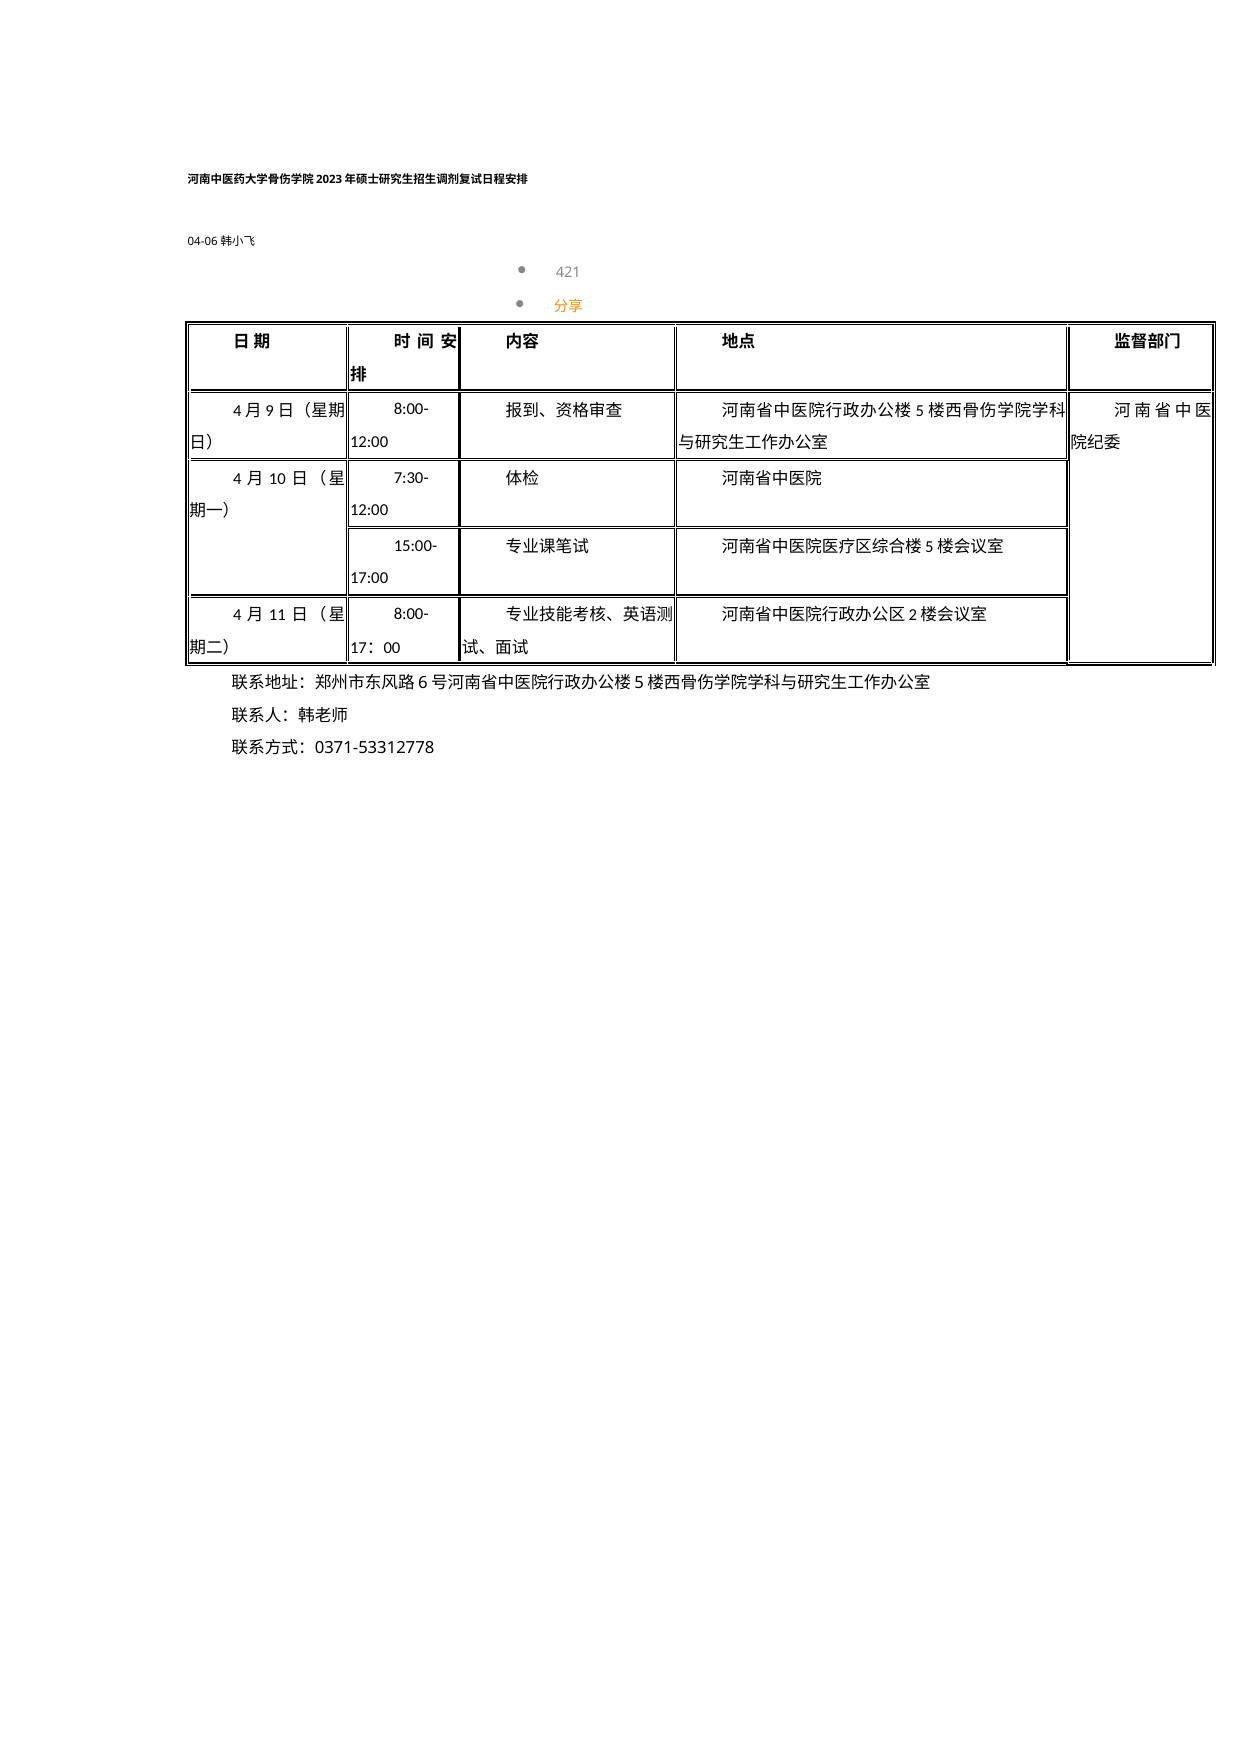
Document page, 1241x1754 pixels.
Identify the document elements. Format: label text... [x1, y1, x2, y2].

text 联系方式：0371-53312778 [187, 731, 1053, 763]
table_cell 8:00-17：00 [348, 598, 459, 662]
table_cell 15:00-17:00 [349, 529, 458, 594]
text 河南中医药大学骨伤学院2023年硕士研究生招生调剂复试日程安排 [187, 162, 1053, 194]
text 联系人：韩老师 [187, 698, 1053, 731]
table_cell 4月11日（星期二） [189, 594, 347, 662]
table_header 日 期 [189, 325, 347, 389]
table_cell 7:30-12:00 [349, 461, 458, 526]
list 分享 [46, 289, 1053, 321]
table_cell 体检 [461, 461, 674, 526]
table_cell 河南省中医院行政办公区2楼会议室 [676, 598, 1068, 662]
table_cell 河南省中医院行政办公楼5楼西骨伤学院学科与研究生工作办公室 [677, 393, 1066, 458]
table_cell 河南省中医院医疗区综合楼5楼会议室 [677, 529, 1066, 594]
list 421 [46, 256, 1053, 289]
text 04-06 韩小飞 [187, 224, 1053, 256]
table_cell 4月10日（星期一） [187, 458, 347, 594]
text 联系地址：郑州市东风路6号河南省中医院行政办公楼5楼西骨伤学院学科与研究生工作办公室 [187, 666, 1053, 698]
table_header 监督部门 [1068, 325, 1212, 389]
table_cell 河南省中医院 [677, 461, 1066, 526]
table_header 内容 [459, 325, 676, 389]
table_cell 报到、资格审查 [461, 393, 674, 458]
table_cell 专业课笔试 [461, 529, 674, 594]
table_header 地点 [676, 323, 1068, 389]
table_cell 河南省中医院纪委 [1068, 389, 1213, 662]
table_cell 4月9日（星期日） [189, 389, 346, 458]
table_header 时间安排 [348, 325, 459, 389]
table_cell 专业技能考核、英语测试、面试 [459, 598, 676, 662]
table_cell 8:00-12:00 [349, 393, 458, 458]
